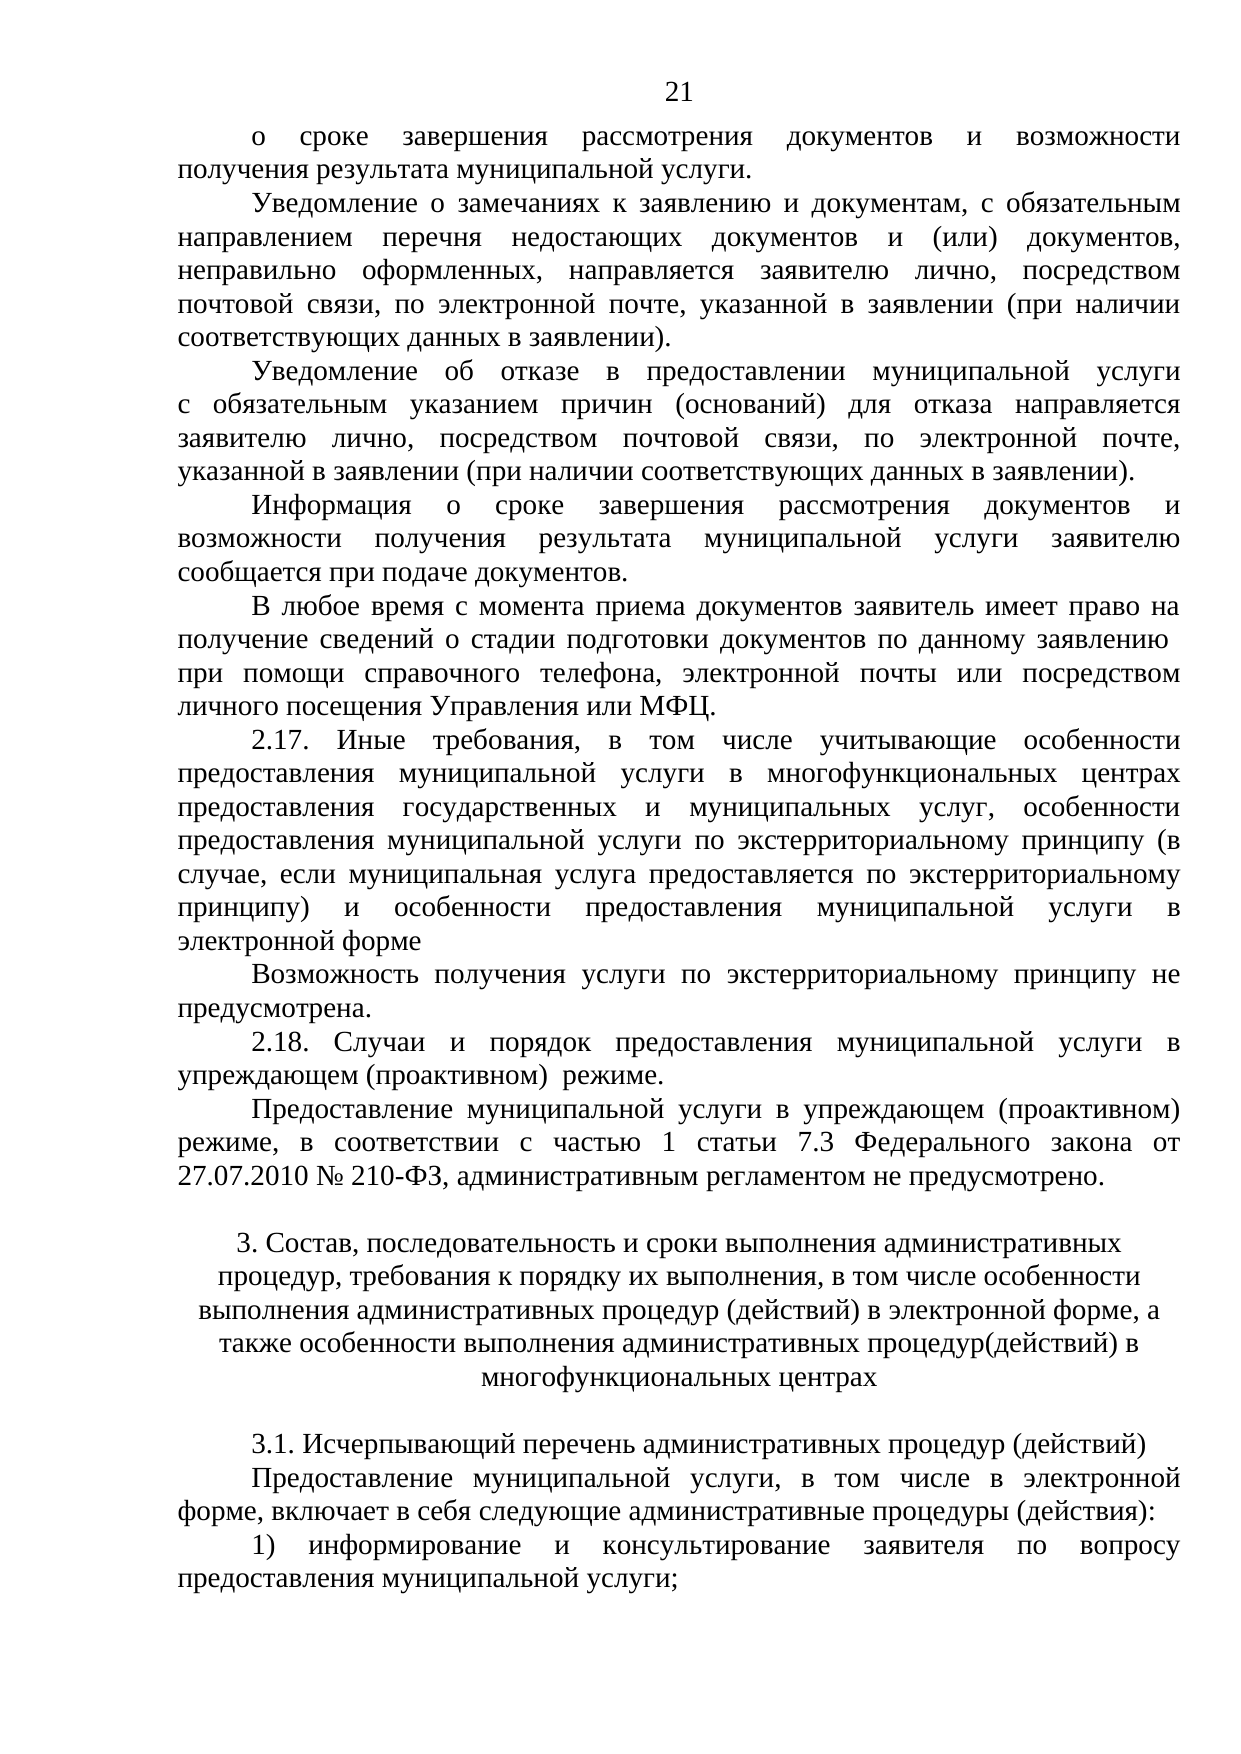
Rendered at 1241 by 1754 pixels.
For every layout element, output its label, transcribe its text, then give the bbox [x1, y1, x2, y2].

text Предоставление муниципальной услуги, в том числе в электронной форме, включает в себя следующие административные процедуры (действия): [177, 1460, 1181, 1527]
text Уведомление об отказе в предоставлении муниципальной услуги с обязательным указанием причин (оснований) для отказа направляется заявителю лично, посредством почтовой связи, по электронной почте, указанной в заявлении (при наличии соответствующих данных в заявлении). [177, 353, 1181, 487]
text В любое время с момента приема документов заявитель имеет право на получение сведений о стадии подготовки документов по данному заявлению при помощи справочного телефона, электронной почты или посредством личного посещения Управления или МФЦ. [177, 588, 1181, 722]
text 3.1. Исчерпывающий перечень административных процедур (действий) [177, 1426, 1181, 1460]
text о сроке завершения рассмотрения документов и возможности получения результата муниципальной услуги. [177, 118, 1181, 185]
text 2.18. Случаи и порядок предоставления муниципальной услуги в упреждающем (проактивном) режиме. [177, 1024, 1181, 1091]
text 3. Состав, последовательность и сроки выполнения административных процедур, требования к порядку их выполнения, в том числе особенности выполнения административных процедур (действий) в электронной форме, а также особенности выполнения административных процедур(действий) в многофункциональных центрах [177, 1225, 1181, 1393]
text Информация о сроке завершения рассмотрения документов и возможности получения результата муниципальной услуги заявителю сообщается при подаче документов. [177, 487, 1181, 588]
text 2.17. Иные требования, в том числе учитывающие особенности предоставления муниципальной услуги в многофункциональных центрах предоставления государственных и муниципальных услуг, особенности предоставления муниципальной услуги по экстерриториальному принципу (в случае, если муниципальная услуга предоставляется по экстерриториальному принципу) и особенности предоставления муниципальной услуги в электронной форме [177, 722, 1181, 957]
text Уведомление о замечаниях к заявлению и документам, с обязательным направлением перечня недостающих документов и (или) документов, неправильно оформленных, направляется заявителю лично, посредством почтовой связи, по электронной почте, указанной в заявлении (при наличии соответствующих данных в заявлении). [177, 185, 1181, 353]
text 1) информирование и консультирование заявителя по вопросу предоставления муниципальной услуги; [177, 1527, 1181, 1594]
text Предоставление муниципальной услуги в упреждающем (проактивном) режиме, в соответствии с частью 1 статьи 7.3 Федерального закона от 27.07.2010 № 210-ФЗ, административным регламентом не предусмотрено. [177, 1091, 1181, 1191]
text Возможность получения услуги по экстерриториальному принципу не предусмотрена. [177, 957, 1181, 1024]
